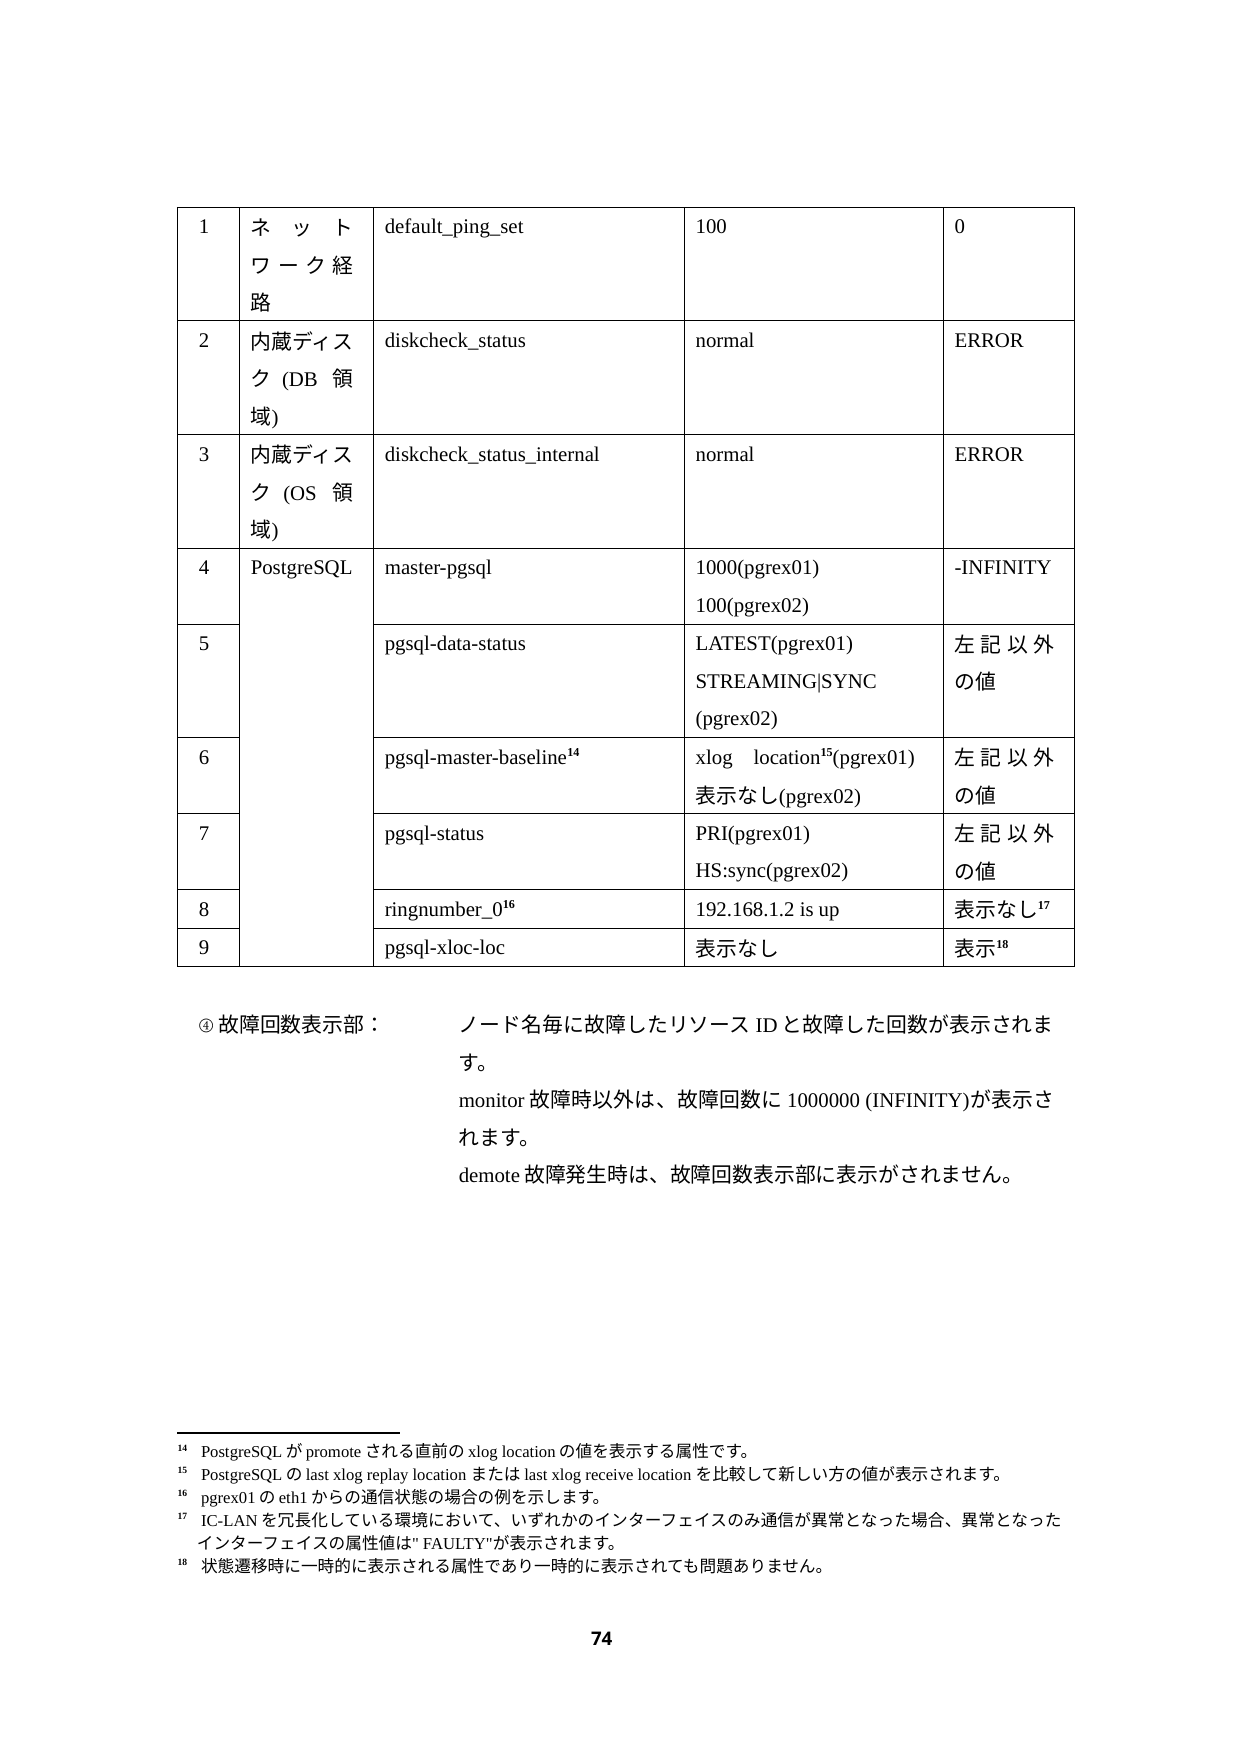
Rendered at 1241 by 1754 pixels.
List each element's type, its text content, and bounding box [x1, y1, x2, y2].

table_cell 表示なし [685, 929, 943, 966]
table_cell default_ping_set [374, 208, 684, 320]
table_cell 100 [685, 208, 943, 320]
table_cell 左記以外の値 [944, 625, 1074, 737]
table_cell LATEST(pgrex01) STREAMING|SYNC (pgrex02) [685, 625, 943, 737]
table_cell 9 [178, 929, 239, 966]
table_cell 表示 [944, 929, 1074, 966]
table_cell 内蔵ディスク(DB領域) [240, 321, 373, 434]
table_cell pgsql-xloc-loc [374, 929, 684, 966]
table_cell PostgreSQL [240, 549, 373, 966]
table_cell pgsql-status [374, 814, 684, 889]
table_cell master-pgsql [374, 549, 684, 623]
table_cell pgsql-master-baseline [374, 738, 684, 813]
table_cell ERROR [944, 321, 1074, 434]
table_cell 7 [178, 814, 239, 889]
table_cell ERROR [944, 435, 1074, 547]
table_cell diskcheck_status [374, 321, 684, 434]
table_cell 2 [178, 321, 239, 434]
table_cell ringnumber_0 [374, 890, 684, 928]
table_cell 1 [178, 208, 239, 320]
table_cell diskcheck_status_internal [374, 435, 684, 547]
table_cell ネットワーク経路 [240, 208, 373, 320]
table_cell 5 [178, 625, 239, 737]
table_cell 1000(pgrex01) 100(pgrex02) [685, 549, 943, 623]
table_cell xlog location(pgrex01) 表示なし(pgrex02) [685, 738, 943, 813]
table_cell 8 [178, 890, 239, 928]
table_cell PRI(pgrex01) HS:sync(pgrex02) [685, 814, 943, 889]
table_cell 内蔵ディスク(OS領域) [240, 435, 373, 547]
table_cell 3 [178, 435, 239, 547]
table_cell 6 [178, 738, 239, 813]
table_cell pgsql-data-status [374, 625, 684, 737]
table_cell 0 [944, 208, 1074, 320]
table_cell 表示なし [944, 890, 1074, 928]
table_cell 左記以外の値 [944, 738, 1074, 813]
table_cell 192.168.1.2 is up [685, 890, 943, 928]
text ④故障回数表示部： ノード名毎に故障したリソースIDと故障した回数が表示されます。 monitor故障時以外は、故障回数に1000000 (INFINITY)が表示されます。 demote故障発生時は、故障回数表示部に表示がされません。 [198, 1005, 1054, 1192]
table_cell -INFINITY [944, 549, 1074, 623]
table_cell normal [685, 435, 943, 547]
table_cell 左記以外の値 [944, 814, 1074, 889]
table_cell 4 [178, 549, 239, 623]
table_cell normal [685, 321, 943, 434]
